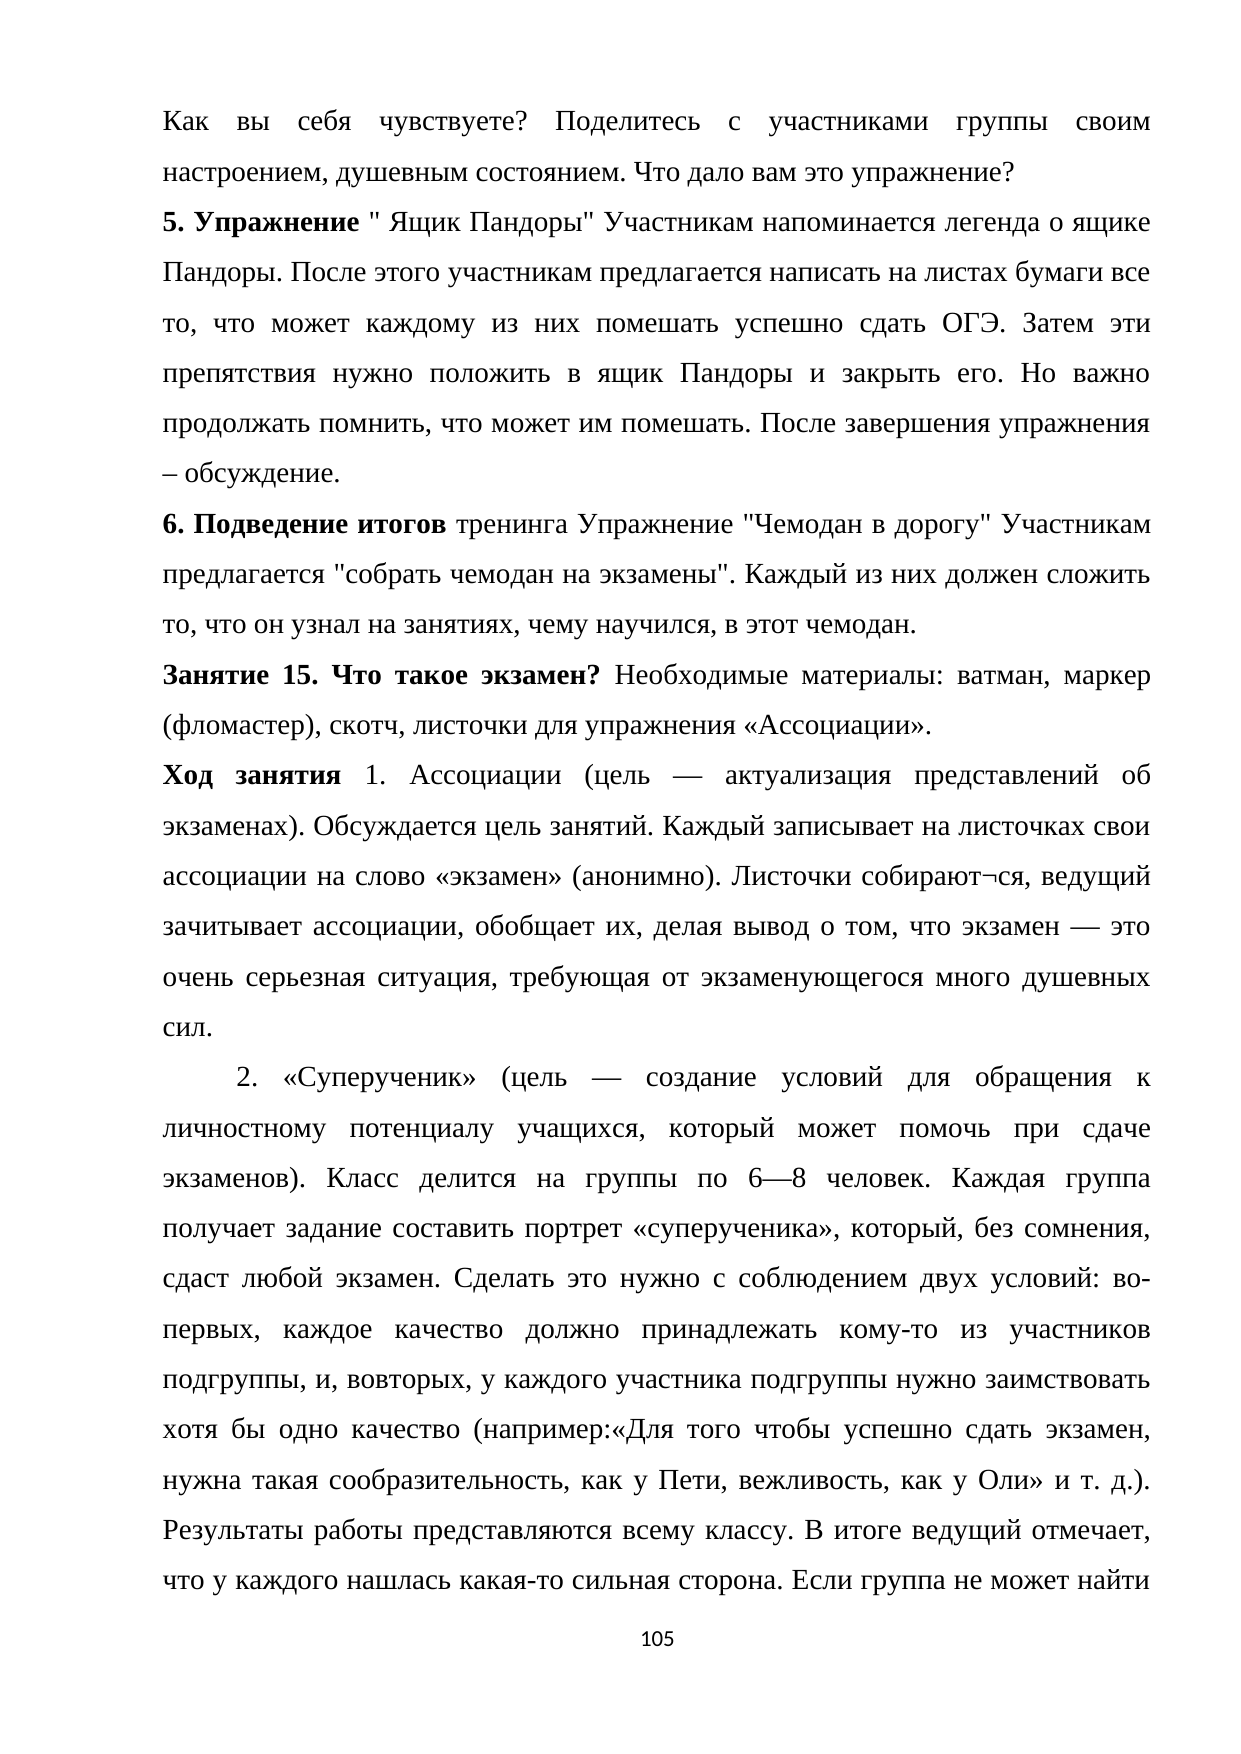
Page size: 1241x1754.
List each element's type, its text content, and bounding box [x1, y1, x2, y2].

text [162, 103, 1152, 187]
text Занятие 15. Что такое экзамен? Необходимые материалы: ватман, маркер (фломастер), скотч, листочки для упражнения «Ассоциации». [162, 657, 1152, 741]
text 6. Подведение итогов тренинга Упражнение "Чемодан в дорогу" Участникам предлагается "собрать чемодан на экзамены". Каждый из них должен сложить то, что он узнал на занятиях, чему научился, в этот чемодан. [162, 506, 1152, 640]
text 5. Упражнение " Ящик Пандоры" Участникам напоминается легенда о ящике Пандоры. После этого участникам предлагается написать на листах бумаги все то, что может каждому из них помешать успешно сдать ОГЭ. Затем эти препятствия нужно положить в ящик Пандоры и закрыть его. Но важно продолжать помнить, что может им помешать. После завершения упражнения – обсуждение. [162, 204, 1152, 489]
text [162, 1059, 1152, 1596]
text Ход занятия 1. Ассоциации (цель — актуализация представлений об экзаменах). Обсуждается цель занятий. Каждый записывает на листочках свои ассоциации на слово «экзамен» (анонимно). Листочки собирают¬ся, ведущий зачитывает ассоциации, обобщает их, делая вывод о том, что экзамен — это очень серьезная ситуация, требующая от экзаменующегося много душевных сил. [162, 757, 1152, 1043]
